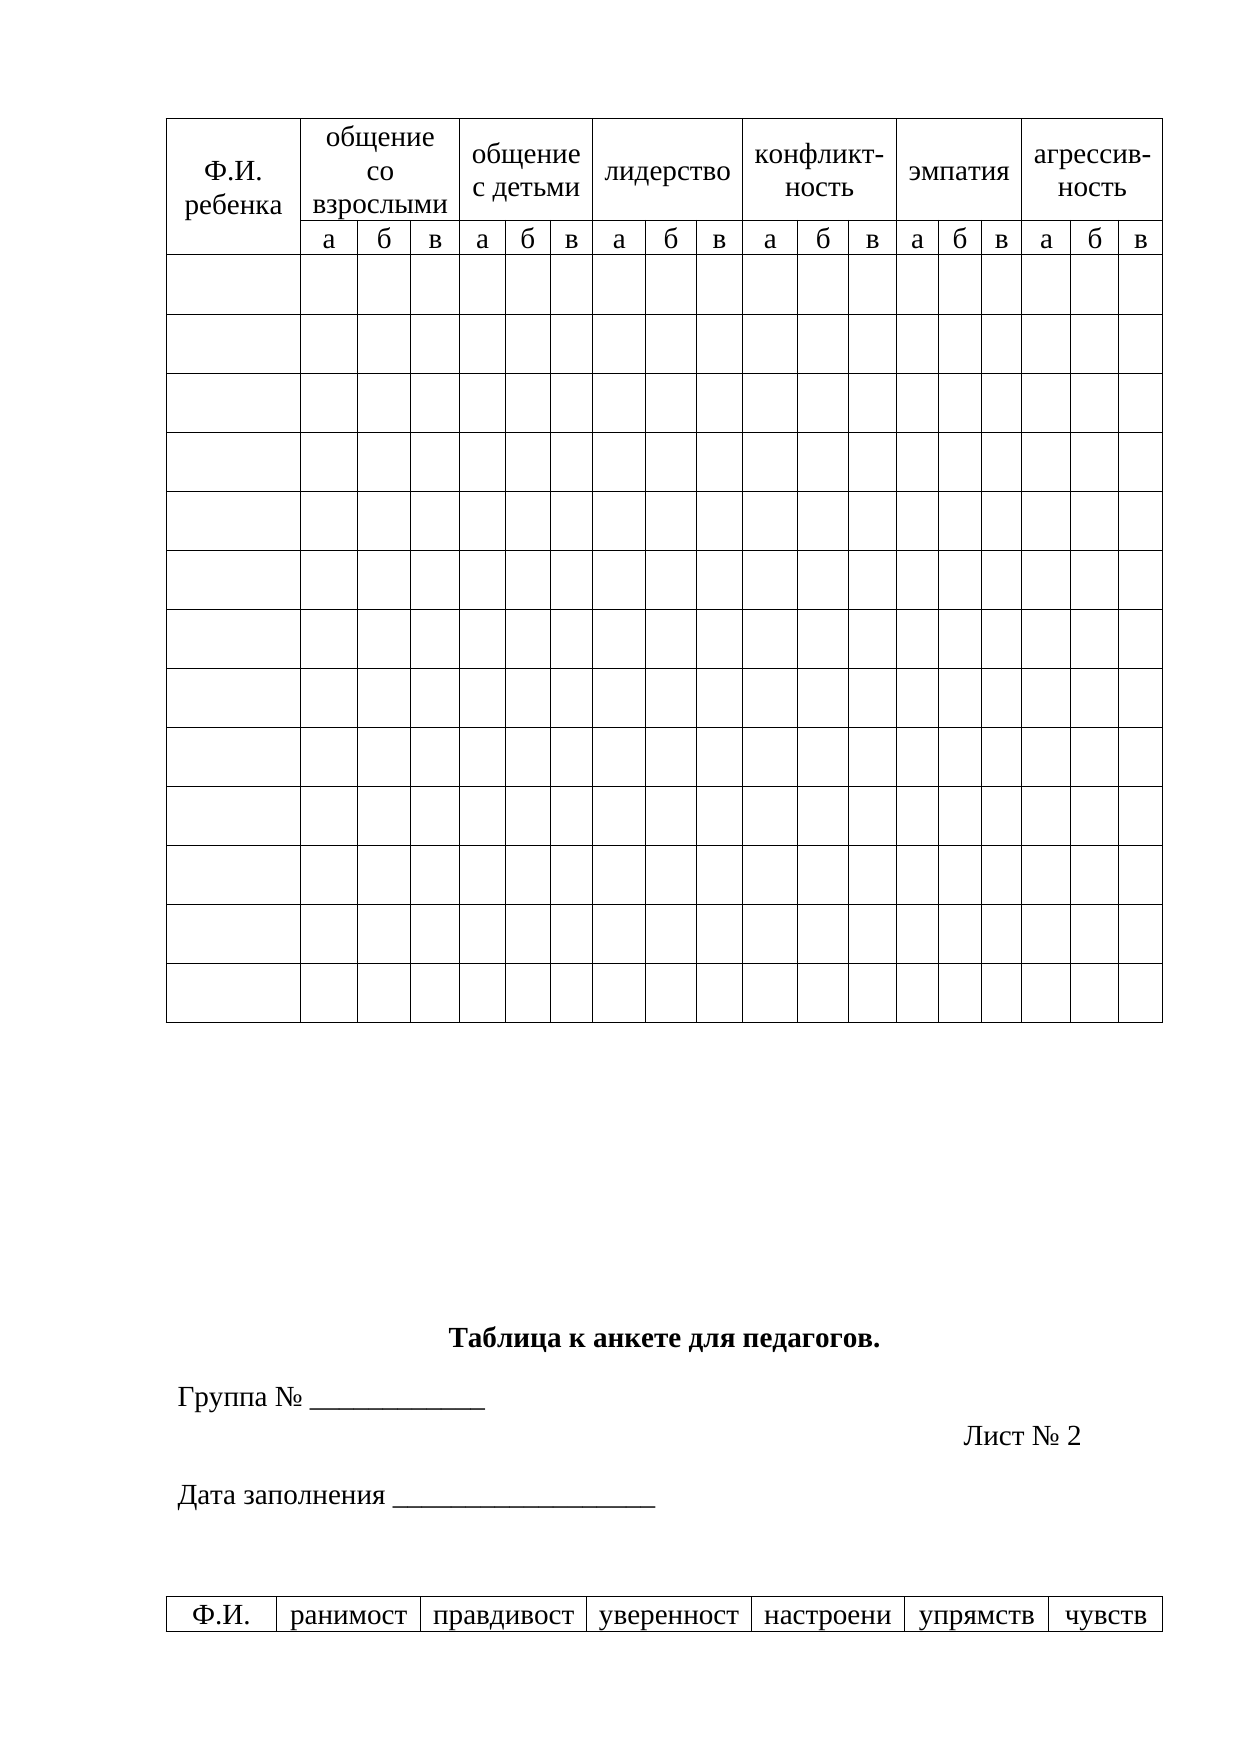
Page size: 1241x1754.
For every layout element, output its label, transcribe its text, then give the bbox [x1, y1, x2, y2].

table_cell [1071, 905, 1118, 963]
table_cell [646, 905, 696, 963]
table_cell [551, 492, 592, 550]
table_header Ф.И. ребенка [167, 119, 300, 254]
table_cell [697, 787, 742, 845]
table_cell в [849, 221, 896, 254]
table_cell [301, 255, 357, 313]
table_cell [506, 433, 550, 491]
table_cell [939, 255, 981, 313]
table_cell [411, 255, 459, 313]
table_cell [460, 255, 505, 313]
table_header общение с детьми [460, 119, 592, 220]
table_cell [301, 433, 357, 491]
table_cell [1071, 551, 1118, 609]
table_cell [982, 964, 1021, 1022]
table_cell [506, 255, 550, 313]
table_cell [411, 610, 459, 668]
table_cell [167, 255, 300, 313]
table_cell [593, 551, 645, 609]
table_cell [1119, 492, 1162, 550]
table_cell [1119, 374, 1162, 432]
text Группа № ____________ Лист № 2 [177, 1379, 1152, 1452]
table_cell [301, 728, 357, 786]
table_cell в [697, 221, 742, 254]
table_cell [939, 492, 981, 550]
table_cell [167, 669, 300, 727]
table_cell [1119, 551, 1162, 609]
table_cell [411, 964, 459, 1022]
table_cell [593, 610, 645, 668]
table_header общение со взрослыми [301, 119, 459, 220]
table_cell б [358, 221, 410, 254]
table_cell [551, 315, 592, 372]
table_cell [798, 964, 848, 1022]
table_cell [301, 610, 357, 668]
table_cell [167, 374, 300, 432]
table_cell [1119, 255, 1162, 313]
table_cell [167, 551, 300, 609]
table_cell [460, 374, 505, 432]
table_cell [798, 787, 848, 845]
table_cell [460, 905, 505, 963]
table_cell [1119, 728, 1162, 786]
table_cell [743, 964, 797, 1022]
table_cell [506, 610, 550, 668]
table_cell [798, 905, 848, 963]
table_cell [1022, 374, 1070, 432]
table_header правдивость [421, 1597, 586, 1631]
table_cell [743, 728, 797, 786]
table_cell [411, 728, 459, 786]
table_cell [551, 728, 592, 786]
table_cell [697, 255, 742, 313]
table_cell [593, 905, 645, 963]
table_cell [849, 433, 896, 491]
table_cell [939, 315, 981, 372]
table_cell [982, 846, 1021, 904]
table_cell [798, 315, 848, 372]
table_cell [982, 669, 1021, 727]
table_cell [849, 905, 896, 963]
table_cell [849, 551, 896, 609]
table_cell [646, 787, 696, 845]
table_cell [358, 374, 410, 432]
table_cell [358, 669, 410, 727]
table_cell [358, 846, 410, 904]
table_cell [897, 374, 938, 432]
table_cell [551, 255, 592, 313]
table_cell [1119, 433, 1162, 491]
table_cell [1071, 610, 1118, 668]
table_cell [646, 669, 696, 727]
table_cell [897, 433, 938, 491]
table_cell [798, 551, 848, 609]
table_cell [506, 551, 550, 609]
table_cell [849, 669, 896, 727]
table_cell [460, 846, 505, 904]
table_cell [593, 374, 645, 432]
table_cell [939, 610, 981, 668]
table_cell [358, 964, 410, 1022]
table_cell [551, 610, 592, 668]
table_cell [982, 492, 1021, 550]
table_cell [411, 905, 459, 963]
table_cell б [1071, 221, 1118, 254]
table_cell [697, 728, 742, 786]
table_header уверенность [587, 1597, 751, 1631]
table_cell [551, 964, 592, 1022]
table_cell [358, 610, 410, 668]
table_cell [551, 669, 592, 727]
table_cell [460, 610, 505, 668]
table_cell [1071, 492, 1118, 550]
table_cell а [743, 221, 797, 254]
table_cell [411, 787, 459, 845]
table_cell [1022, 315, 1070, 372]
table_cell [551, 433, 592, 491]
table_header ранимость [277, 1597, 420, 1631]
table_cell [697, 374, 742, 432]
table_cell [1022, 905, 1070, 963]
table_cell [411, 433, 459, 491]
table_cell [167, 492, 300, 550]
table_cell [1022, 551, 1070, 609]
table_cell [798, 374, 848, 432]
table_cell [982, 551, 1021, 609]
table_cell [939, 964, 981, 1022]
table_cell [939, 728, 981, 786]
table_cell [646, 315, 696, 372]
table_cell [593, 728, 645, 786]
table_cell [1071, 433, 1118, 491]
table_cell [939, 787, 981, 845]
table_cell б [506, 221, 550, 254]
table_cell в [551, 221, 592, 254]
table_cell [358, 787, 410, 845]
table_cell [939, 846, 981, 904]
table_cell [849, 610, 896, 668]
table_cell [1022, 728, 1070, 786]
table_cell [697, 610, 742, 668]
table_cell [506, 492, 550, 550]
table_cell [1022, 846, 1070, 904]
table_cell [1119, 787, 1162, 845]
table_cell [939, 374, 981, 432]
table_cell [1119, 669, 1162, 727]
table_cell [1119, 610, 1162, 668]
table_cell [897, 315, 938, 372]
table_cell [798, 669, 848, 727]
table_cell [551, 374, 592, 432]
table_cell [798, 846, 848, 904]
table_header упрямство [905, 1597, 1048, 1631]
table_cell в [411, 221, 459, 254]
table_cell [982, 728, 1021, 786]
table_cell [167, 905, 300, 963]
table_cell [897, 610, 938, 668]
table_cell [798, 728, 848, 786]
table_cell [167, 787, 300, 845]
table_cell [460, 551, 505, 609]
table_cell [1022, 787, 1070, 845]
table_cell [1071, 728, 1118, 786]
table_cell [167, 728, 300, 786]
table_cell [939, 669, 981, 727]
table_cell [358, 551, 410, 609]
table_cell [551, 905, 592, 963]
table_cell [646, 728, 696, 786]
table_cell а [460, 221, 505, 254]
table_cell [849, 787, 896, 845]
table_cell [593, 492, 645, 550]
table_cell [506, 787, 550, 845]
table_cell [1071, 964, 1118, 1022]
table_cell [593, 255, 645, 313]
table_header эмпатия [897, 119, 1021, 220]
table_cell [697, 846, 742, 904]
table_cell [1071, 315, 1118, 372]
table_cell [301, 492, 357, 550]
table_cell [301, 374, 357, 432]
table_cell [1071, 846, 1118, 904]
table_cell [551, 846, 592, 904]
table_cell б [939, 221, 981, 254]
table_cell [460, 964, 505, 1022]
table_cell [301, 669, 357, 727]
table_cell [897, 669, 938, 727]
table_cell [460, 492, 505, 550]
table_cell [593, 787, 645, 845]
table_cell [982, 374, 1021, 432]
table_cell [358, 492, 410, 550]
table_cell [897, 787, 938, 845]
table_cell [593, 669, 645, 727]
table_cell [743, 315, 797, 372]
table_cell [301, 846, 357, 904]
table_cell [798, 492, 848, 550]
table_cell [646, 610, 696, 668]
table_cell [1022, 610, 1070, 668]
table_cell [743, 433, 797, 491]
table_cell б [646, 221, 696, 254]
table_cell [460, 315, 505, 372]
table_cell [1071, 255, 1118, 313]
table_cell [358, 905, 410, 963]
table_cell [1119, 964, 1162, 1022]
table_cell [593, 846, 645, 904]
table_cell [460, 433, 505, 491]
table_cell [1119, 315, 1162, 372]
table_cell [897, 905, 938, 963]
table_cell в [982, 221, 1021, 254]
table_cell [358, 255, 410, 313]
table_cell [1119, 905, 1162, 963]
table_cell [849, 255, 896, 313]
table_cell [743, 787, 797, 845]
table_cell [743, 255, 797, 313]
table_cell [593, 964, 645, 1022]
table_cell [301, 787, 357, 845]
table_cell [939, 551, 981, 609]
table_header Ф.И. ребенка [167, 1597, 276, 1631]
table_cell [167, 433, 300, 491]
table_cell [743, 374, 797, 432]
table_cell [697, 964, 742, 1022]
table_cell [646, 255, 696, 313]
table_cell [798, 433, 848, 491]
table_header чувство вины [1049, 1597, 1162, 1631]
table_cell [1071, 374, 1118, 432]
table_cell [506, 315, 550, 372]
table_cell [897, 964, 938, 1022]
table_cell [1022, 433, 1070, 491]
table_cell [411, 551, 459, 609]
table_cell [506, 846, 550, 904]
table_cell [551, 787, 592, 845]
table_cell [593, 433, 645, 491]
table_cell [506, 964, 550, 1022]
table_cell [982, 787, 1021, 845]
table_cell [982, 433, 1021, 491]
table_cell [167, 964, 300, 1022]
table_cell [697, 315, 742, 372]
table_header настроение [752, 1597, 904, 1631]
table_cell [460, 669, 505, 727]
text Таблица к анкете для педагогов. [177, 1320, 1152, 1354]
table_cell а [1022, 221, 1070, 254]
table_cell [1071, 787, 1118, 845]
table_cell [301, 905, 357, 963]
table_cell [167, 315, 300, 372]
table_cell б [798, 221, 848, 254]
table_cell [506, 905, 550, 963]
table_cell [411, 846, 459, 904]
table_header конфликт-ность [743, 119, 896, 220]
table_cell [897, 728, 938, 786]
table_cell [939, 905, 981, 963]
table_cell [697, 551, 742, 609]
table_cell [849, 846, 896, 904]
table_cell [646, 846, 696, 904]
table_cell [593, 315, 645, 372]
table_cell а [301, 221, 357, 254]
table_cell [460, 787, 505, 845]
table_cell [301, 315, 357, 372]
table_cell [411, 492, 459, 550]
table_cell [849, 315, 896, 372]
table_cell [849, 492, 896, 550]
table_cell [939, 433, 981, 491]
table_cell [849, 728, 896, 786]
table_cell [982, 610, 1021, 668]
table_cell [849, 374, 896, 432]
table_cell [301, 964, 357, 1022]
table_cell [743, 846, 797, 904]
table_header лидерство [593, 119, 742, 220]
table_cell [798, 610, 848, 668]
table_cell [646, 964, 696, 1022]
table_cell [1119, 846, 1162, 904]
table_cell [646, 551, 696, 609]
table_cell [743, 905, 797, 963]
table_cell а [593, 221, 645, 254]
table_cell [697, 905, 742, 963]
table_cell [506, 374, 550, 432]
table_cell [411, 315, 459, 372]
table_cell [743, 610, 797, 668]
table_cell [551, 551, 592, 609]
table_cell а [897, 221, 938, 254]
table_cell [849, 964, 896, 1022]
table_cell [1022, 669, 1070, 727]
table_cell [897, 846, 938, 904]
table_cell [743, 551, 797, 609]
table_cell [646, 492, 696, 550]
table_cell [982, 255, 1021, 313]
table_cell [697, 492, 742, 550]
table_cell [697, 669, 742, 727]
table_header агрессив-ность [1022, 119, 1162, 220]
table_cell [358, 728, 410, 786]
table_cell [167, 610, 300, 668]
table_cell [646, 374, 696, 432]
table_cell [982, 905, 1021, 963]
table_cell [460, 728, 505, 786]
table_cell [506, 669, 550, 727]
table_cell [798, 255, 848, 313]
table_cell [301, 551, 357, 609]
table_cell [358, 433, 410, 491]
table_cell [1022, 964, 1070, 1022]
table_cell [897, 255, 938, 313]
table_cell [1022, 255, 1070, 313]
table_cell [897, 551, 938, 609]
table_cell [646, 433, 696, 491]
table_cell [411, 374, 459, 432]
table_cell [411, 669, 459, 727]
table_cell [167, 846, 300, 904]
table_cell [358, 315, 410, 372]
table_cell [506, 728, 550, 786]
table_cell [897, 492, 938, 550]
table_cell [743, 669, 797, 727]
table_cell [743, 492, 797, 550]
table_cell [1071, 669, 1118, 727]
table_cell [982, 315, 1021, 372]
table_cell [1022, 492, 1070, 550]
text Дата заполнения __________________ [177, 1477, 1152, 1511]
table_cell в [1119, 221, 1162, 254]
table_cell [697, 433, 742, 491]
